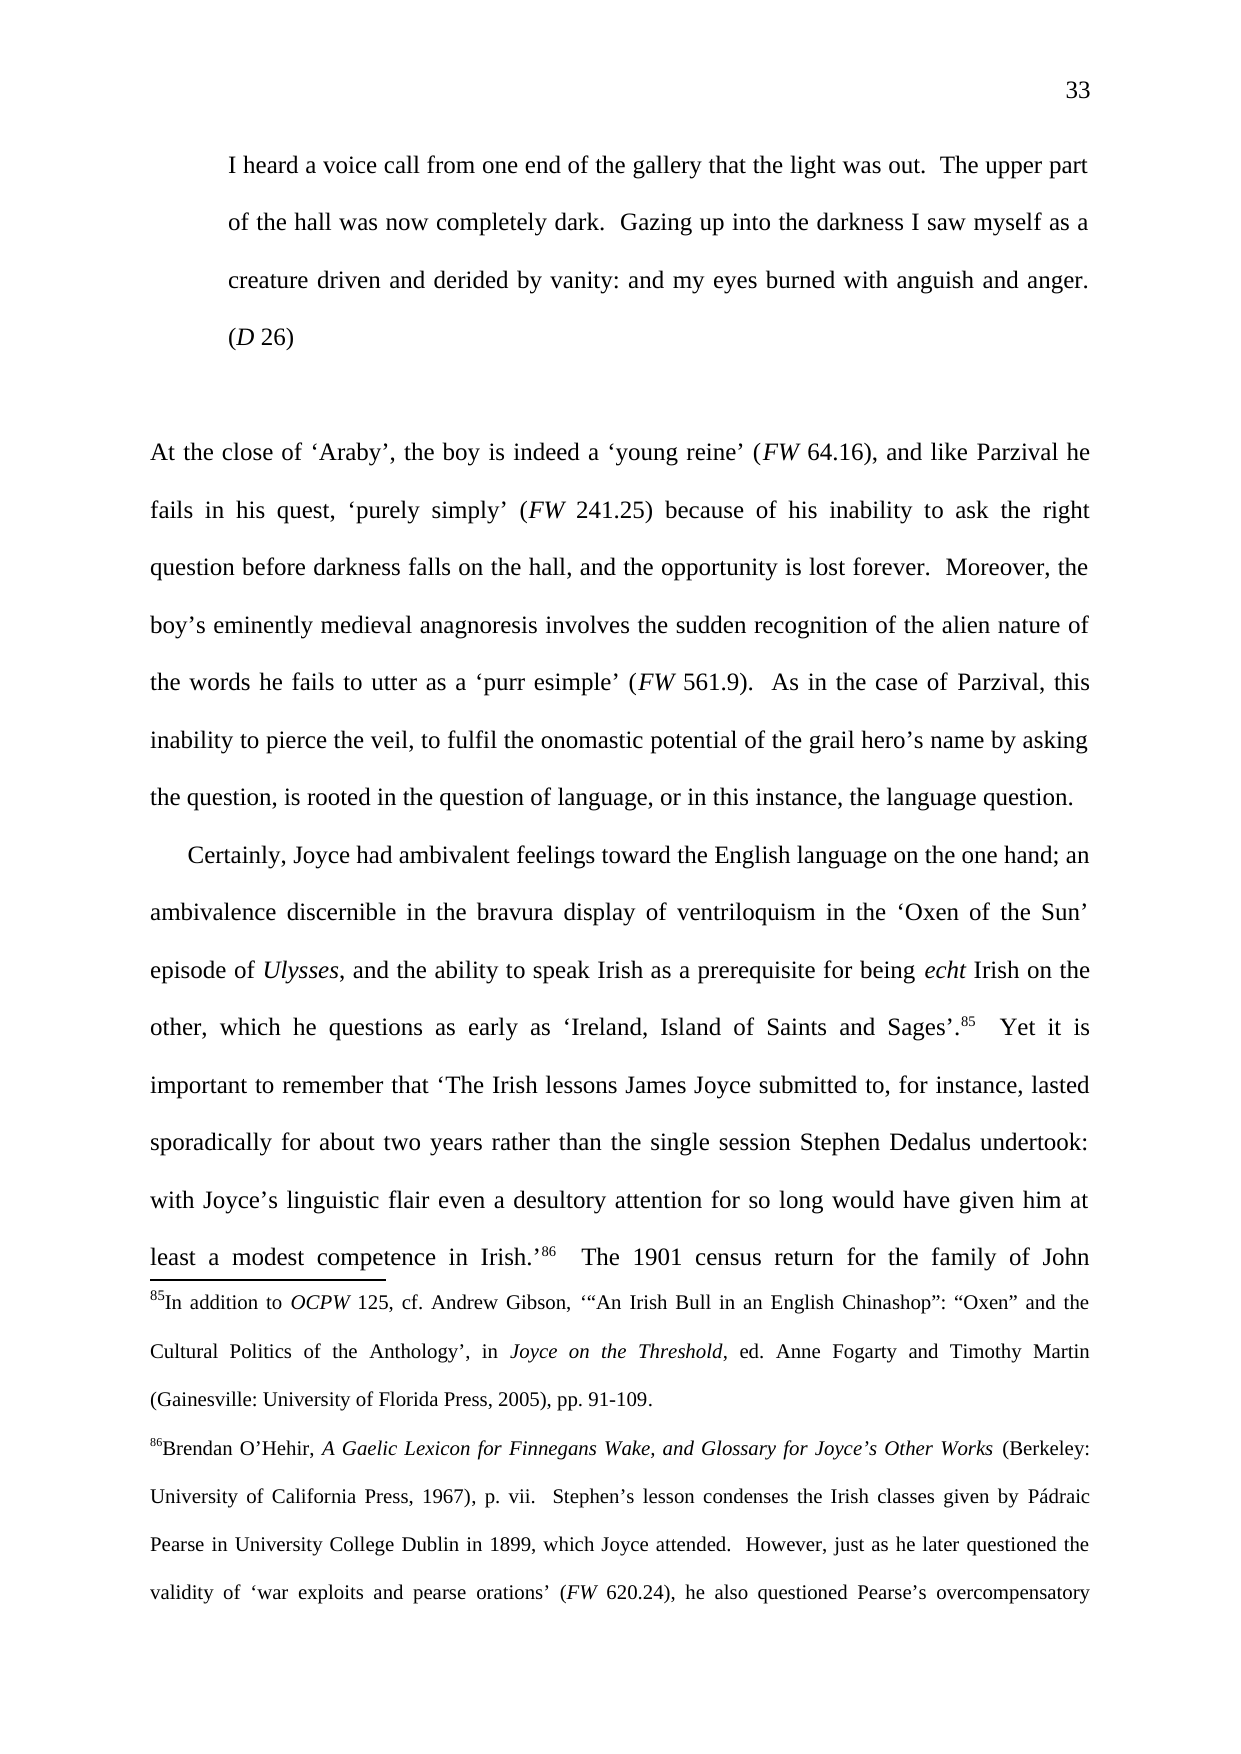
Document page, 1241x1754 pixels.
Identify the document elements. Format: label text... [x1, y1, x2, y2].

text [150, 840, 1090, 1271]
text At the close of ‘Araby’, the boy is indeed a ‘young reine’ (FW 64.16), and like Parzival he fails in his quest, ‘purely simply’ (FW 241.25) because of his inability to ask the right question before darkness falls on the hall, and the opportunity is lost forever. Moreover, the boy’s eminently medieval anagnoresis involves the sudden recognition of the alien nature of the words he fails to utter as a ‘purr esimple’ (FW 561.9). As in the case of Parzival, this inability to pierce the veil, to fulfil the onomastic potential of the grail hero’s name by asking the question, is rooted in the question of language, or in this instance, the language question. [150, 437, 1090, 811]
text I heard a voice call from one end of the gallery that the light was out. The upper part of the hall was now completely dark. Gazing up into the darkness I saw myself as a creature driven and derided by vanity: and my eyes burned with anguish and anger. (D 26) [228, 150, 1090, 351]
